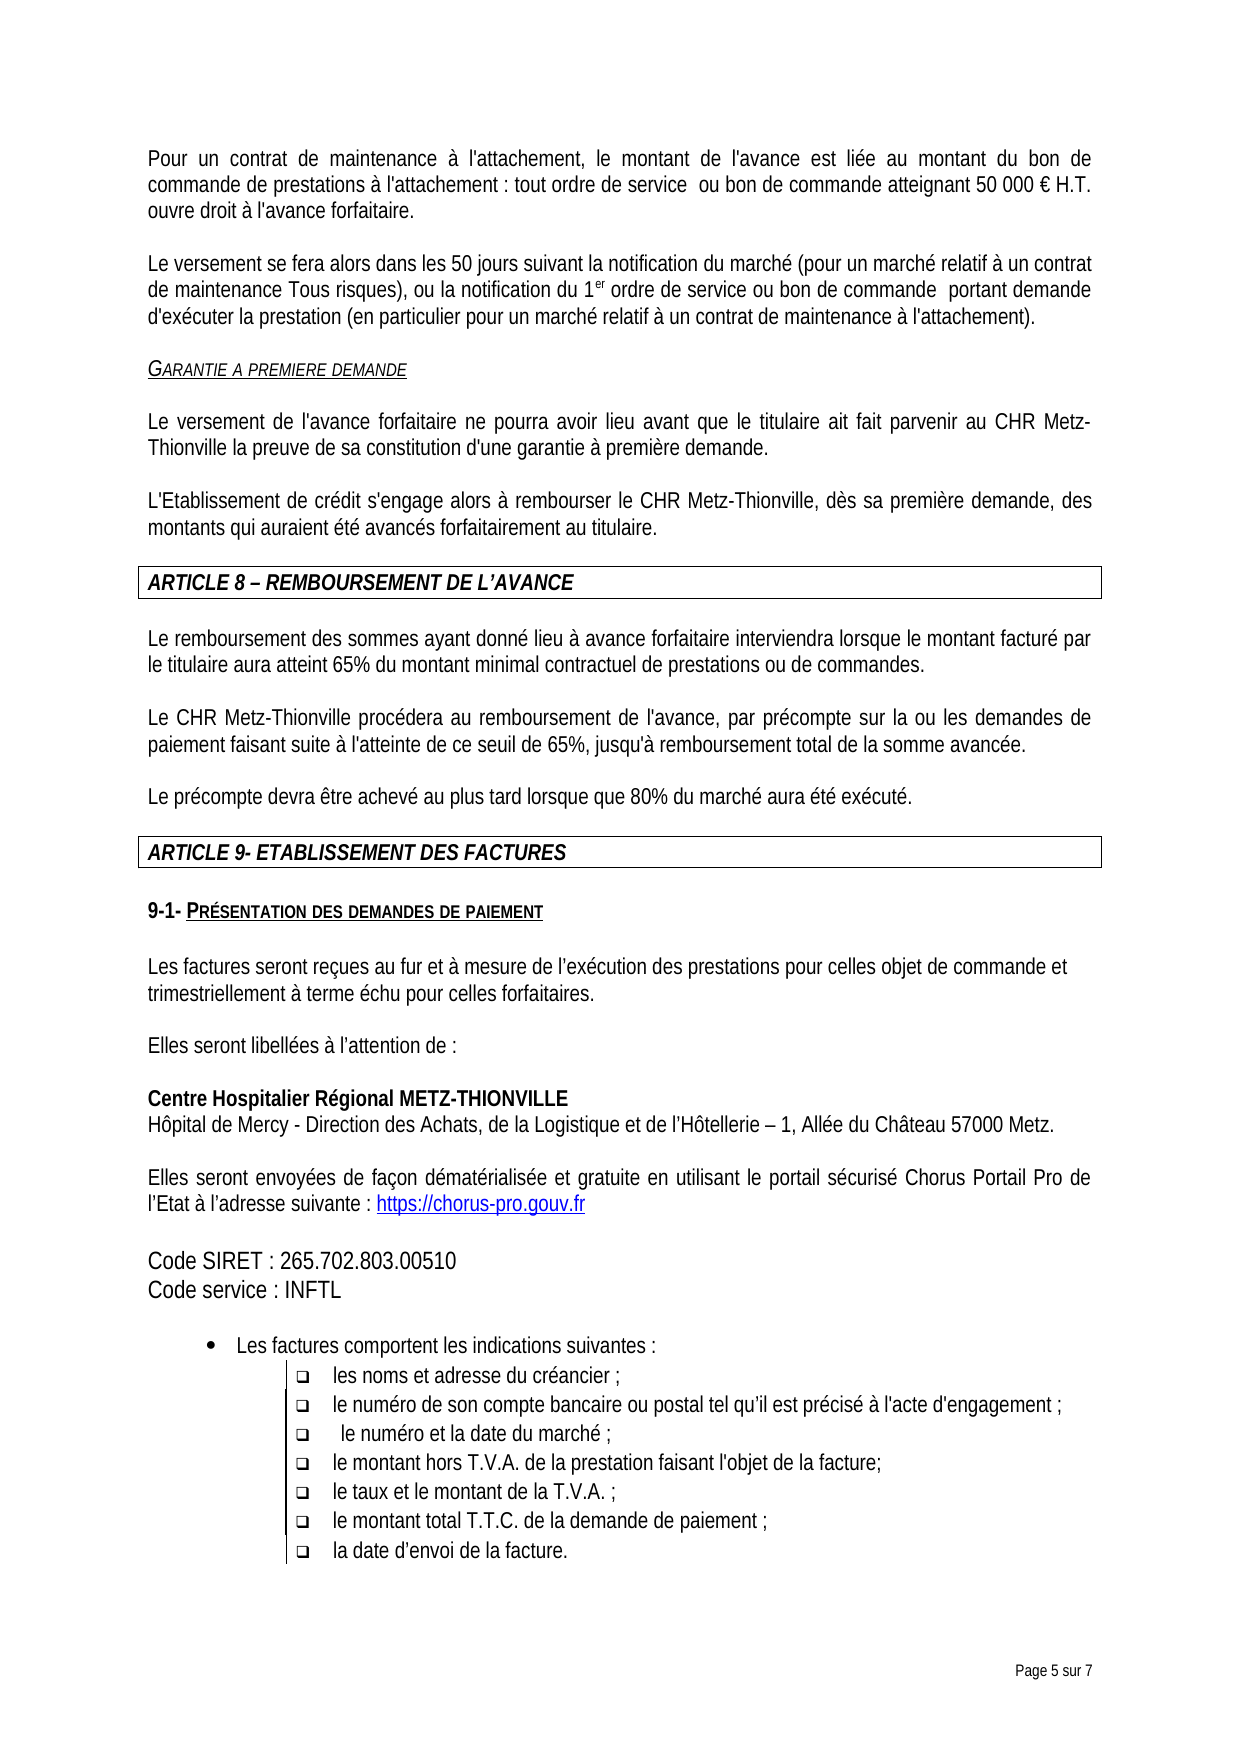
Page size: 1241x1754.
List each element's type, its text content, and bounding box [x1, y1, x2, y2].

text 9-1- Présentation des demandes de paiement [148, 895, 1092, 924]
text Centre Hospitalier Régional METZ-THIONVILLE [148, 1085, 1092, 1111]
subtitle ARTICLE 9- ETABLISSEMENT DES FACTURES [139, 837, 1101, 867]
text Garantie a premiere demande [148, 355, 1092, 382]
text Code service : INFTL [148, 1275, 1092, 1304]
text Le remboursement des sommes ayant donné lieu à avance forfaitaire interviendra lorsque le montant facturé par le titulaire aura atteint 65% du montant minimal contractuel de prestations ou de commandes. [148, 625, 1092, 678]
list la date d’envoi de la facture. [287, 1535, 1092, 1564]
list Les factures comportent les indications suivantes : [148, 1331, 1092, 1360]
text Les factures seront reçues au fur et à mesure de l’exécution des prestations pour celles objet de commande et trimestriellement à terme échu pour celles forfaitaires. [148, 953, 1092, 1006]
text Hôpital de Mercy - Direction des Achats, de la Logistique et de l’Hôtellerie – 1, Allée du Château 57000 Metz. [148, 1111, 1092, 1138]
list le taux et le montant de .A. ; [287, 1476, 1092, 1506]
text Le précompte devra être achevé au plus tard lorsque que 80% du marché aura été exécuté. [148, 783, 1092, 809]
text Elles seront libellées à l’attention de : [148, 1032, 1092, 1059]
text Elles seront envoyées de façon dématérialisée et gratuite en utilisant le portail sécurisé Chorus Portail Pro de l’Etat à l’adresse suivante : https://chorus-pro.gouv.fr [148, 1164, 1092, 1217]
list le montant hors T.V.A. de la prestation faisant l'objet de la facture; [287, 1447, 1092, 1476]
list le montant total T.T.C. de la demande de paiement ; [287, 1506, 1092, 1535]
list les noms et adresse du créancier ; [287, 1360, 1092, 1389]
text Le CHR Metz-Thionville procédera au remboursement de l'avance, par précompte sur la ou les demandes de paiement faisant suite à l'atteinte de ce seuil de 65%, jusqu'à remboursement total de la somme avancée. [148, 704, 1092, 757]
text Le versement de l'avance forfaitaire ne pourra avoir lieu avant que le titulaire ait fait parvenir au CHR Metz-Thionville la preuve de sa constitution d'une garantie à première demande. [148, 408, 1092, 461]
text Pour un contrat de maintenance à l'attachement, le montant de l'avance est liée au montant du bon de commande de prestations à l'attachement : tout ordre de service ou bon de commande atteignant 50 000 € H.T. ouvre droit à l'avance forfaitaire. [148, 144, 1092, 223]
list le numéro et la date du marché ; [287, 1418, 1092, 1447]
text Code SIRET : 265.702.803.00510 [148, 1246, 1092, 1275]
text Le versement se fera alors dans les 50 jours suivant la notification du marché (pour un marché relatif à un contrat de maintenance Tous risques), ou la notification du 1er ordre de service ou bon de commande portant demande d'exécuter la prestation (en particulier pour un marché relatif à un contrat de maintenance à l'attachement). [148, 250, 1092, 329]
subtitle ARTICLE 8 – REMBOURSEMENT DE L’AVANCE [139, 567, 1101, 598]
list le numéro de son compte bancaire ou postal tel qu’il est précisé à l'acte d'engagement ; [287, 1389, 1092, 1418]
text L'Etablissement de crédit s'engage alors à rembourser le CHR Metz-Thionville, dès sa première demande, des montants qui auraient été avancés forfaitairement au titulaire. [148, 487, 1092, 540]
